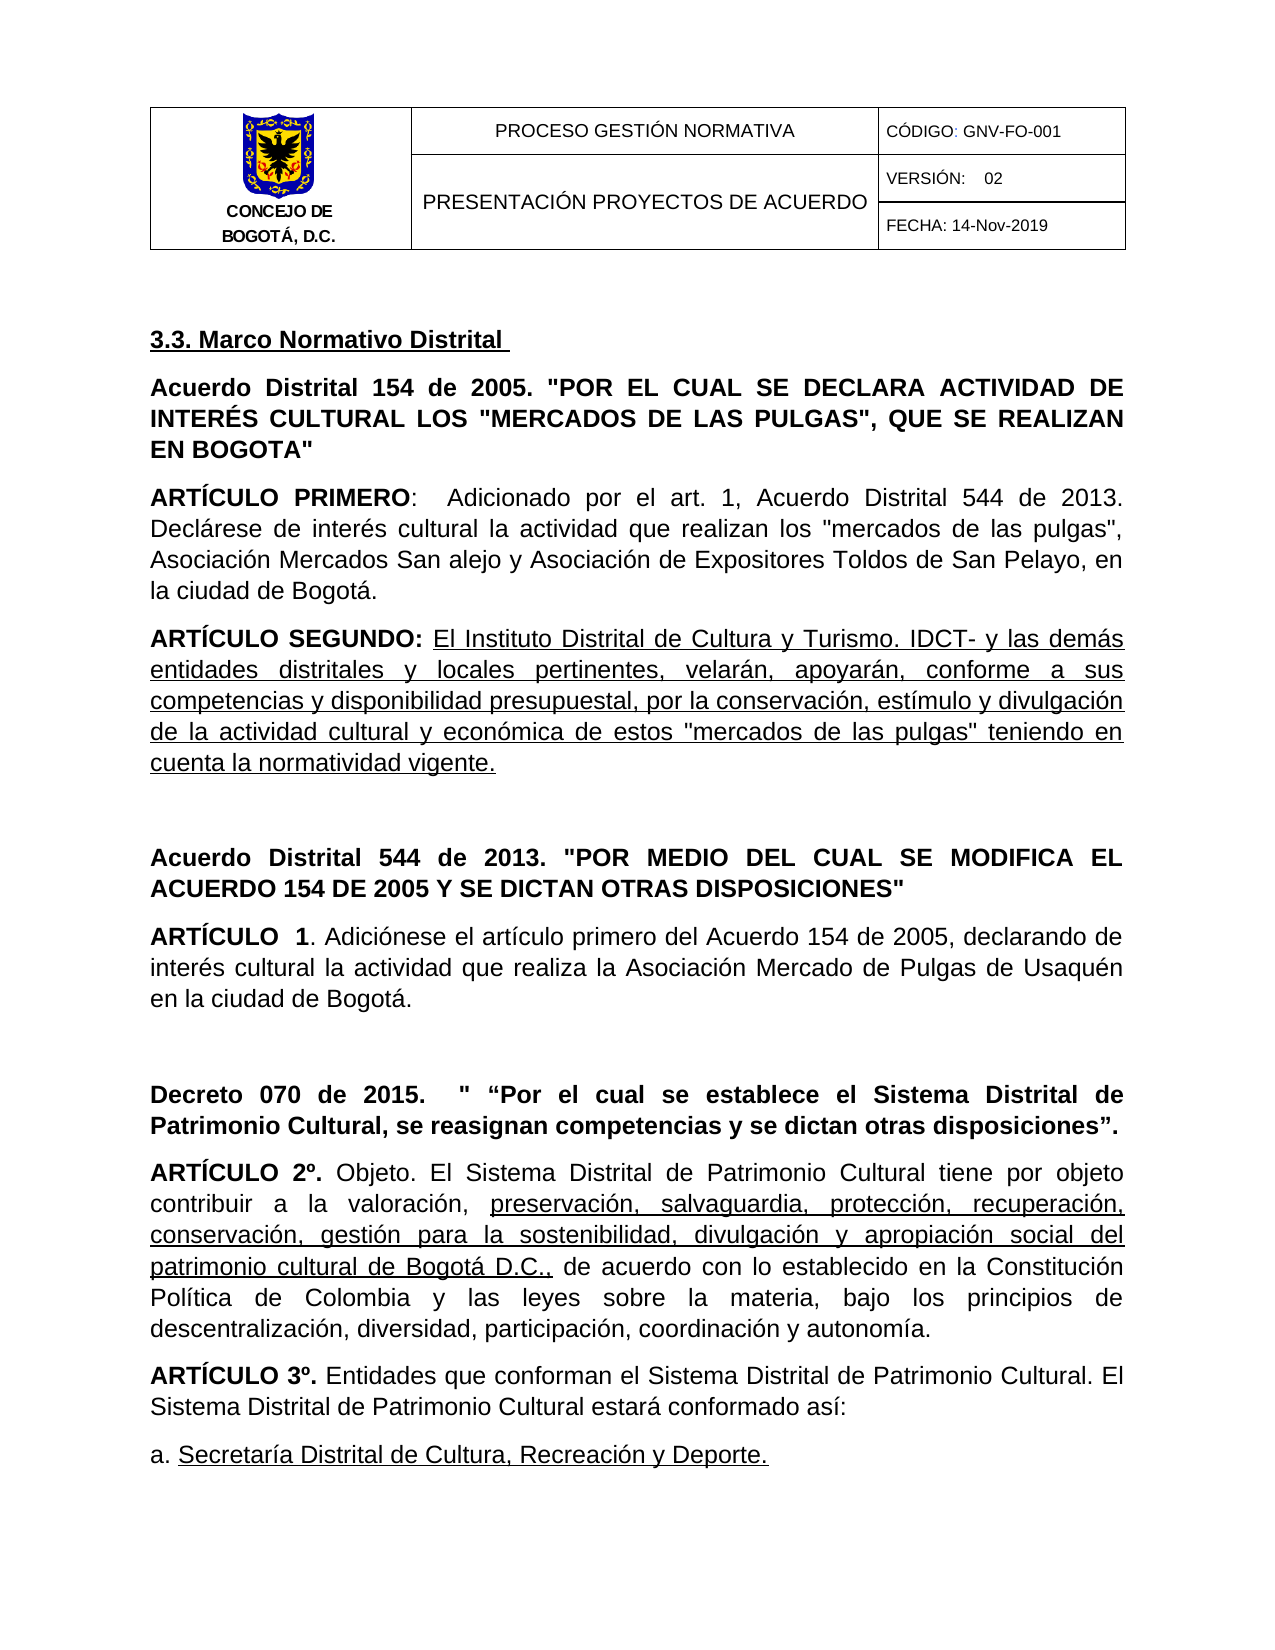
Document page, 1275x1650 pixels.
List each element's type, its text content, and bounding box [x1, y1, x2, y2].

text ARTÍCULO SEGUNDO: El Instituto Distrital de Cultura y Turismo. IDCT- y las demás entidades distritales y locales pertinentes, velarán, apoyarán, conforme a sus competencias y disponibilidad presupuestal, por la conservación, estímulo y divulgación de la actividad cultural y económica de estos "mercados de las pulgas" teniendo en cuenta la normatividad vigente. [150, 681, 1125, 711]
text a. Secretaría Distrital de Cultura, Recreación y Deporte. [150, 1440, 1125, 1469]
text Decreto 070 de 2015. " “Por el cual se establece el Sistema Distrital de Patrimonio Cultural, se reasignan competencias y se dictan otras disposiciones”. [150, 1080, 1125, 1139]
text ARTÍCULO 1. Adiciónese el artículo primero del Acuerdo 154 de 2005, declarando de interés cultural la actividad que realiza la Asociación Mercado de Pulgas de Usaquén en la ciudad de Bogotá. [150, 922, 1125, 1013]
text ARTÍCULO 3º. Entidades que conforman el Sistema Distrital de Patrimonio Cultural. El Sistema Distrital de Patrimonio Cultural estará conformado así: [150, 1361, 1125, 1421]
text ARTÍCULO SEGUNDO: El Instituto Distrital de Cultura y Turismo. IDCT- y las demás entidades distritales y locales pertinentes, velarán, apoyarán, conforme a sus competencias y disponibilidad presupuestal, por la conservación, estímulo y divulgación de la actividad cultural y económica de estos "mercados de las pulgas" teniendo en cuenta la normatividad vigente. [150, 624, 1125, 680]
text Acuerdo Distrital 154 de 2005. "POR EL CUAL SE DECLARA ACTIVIDAD DE INTERÉS CULTURAL LOS "MERCADOS DE LAS PULGAS", QUE SE REALIZAN EN BOGOTA" [150, 373, 1125, 464]
text ARTÍCULO PRIMERO: Adicionado por el art. 1, Acuerdo Distrital 544 de 2013. Declárese de interés cultural la actividad que realizan los "mercados de las pulgas", Asociación Mercados San alejo y Asociación de Expositores Toldos de San Pelayo, en la ciudad de Bogotá. [150, 483, 1125, 605]
text ARTÍCULO SEGUNDO: El Instituto Distrital de Cultura y Turismo. IDCT- y las demás entidades distritales y locales pertinentes, velarán, apoyarán, conforme a sus competencias y disponibilidad presupuestal, por la conservación, estímulo y divulgación de la actividad cultural y económica de estos "mercados de las pulgas" teniendo en cuenta la normatividad vigente. [150, 712, 1125, 777]
text ARTÍCULO 2º. Objeto. El Sistema Distrital de Patrimonio Cultural tiene por objeto contribuir a la valoración, preservación, salvaguardia, protección, recuperación, conservación, gestión para la sostenibilidad, divulgación y apropiación social del patrimonio cultural de Bogotá D.C., de acuerdo con lo establecido en la Constitución Política de Colombia y las leyes sobre la materia, bajo los principios de descentralización, diversidad, participación, coordinación y autonomía. [150, 1158, 1125, 1245]
text ARTÍCULO 2º. Objeto. El Sistema Distrital de Patrimonio Cultural tiene por objeto contribuir a la valoración, preservación, salvaguardia, protección, recuperación, conservación, gestión para la sostenibilidad, divulgación y apropiación social del patrimonio cultural de Bogotá D.C., de acuerdo con lo establecido en la Constitución Política de Colombia y las leyes sobre la materia, bajo los principios de descentralización, diversidad, participación, coordinación y autonomía. [150, 1247, 1125, 1342]
text 3.3. Marco Normativo Distrital [150, 326, 1125, 354]
text Acuerdo Distrital 544 de 2013. "POR MEDIO DEL CUAL SE MODIFICA EL ACUERDO 154 DE 2005 Y SE DICTAN OTRAS DISPOSICIONES" [150, 843, 1125, 903]
